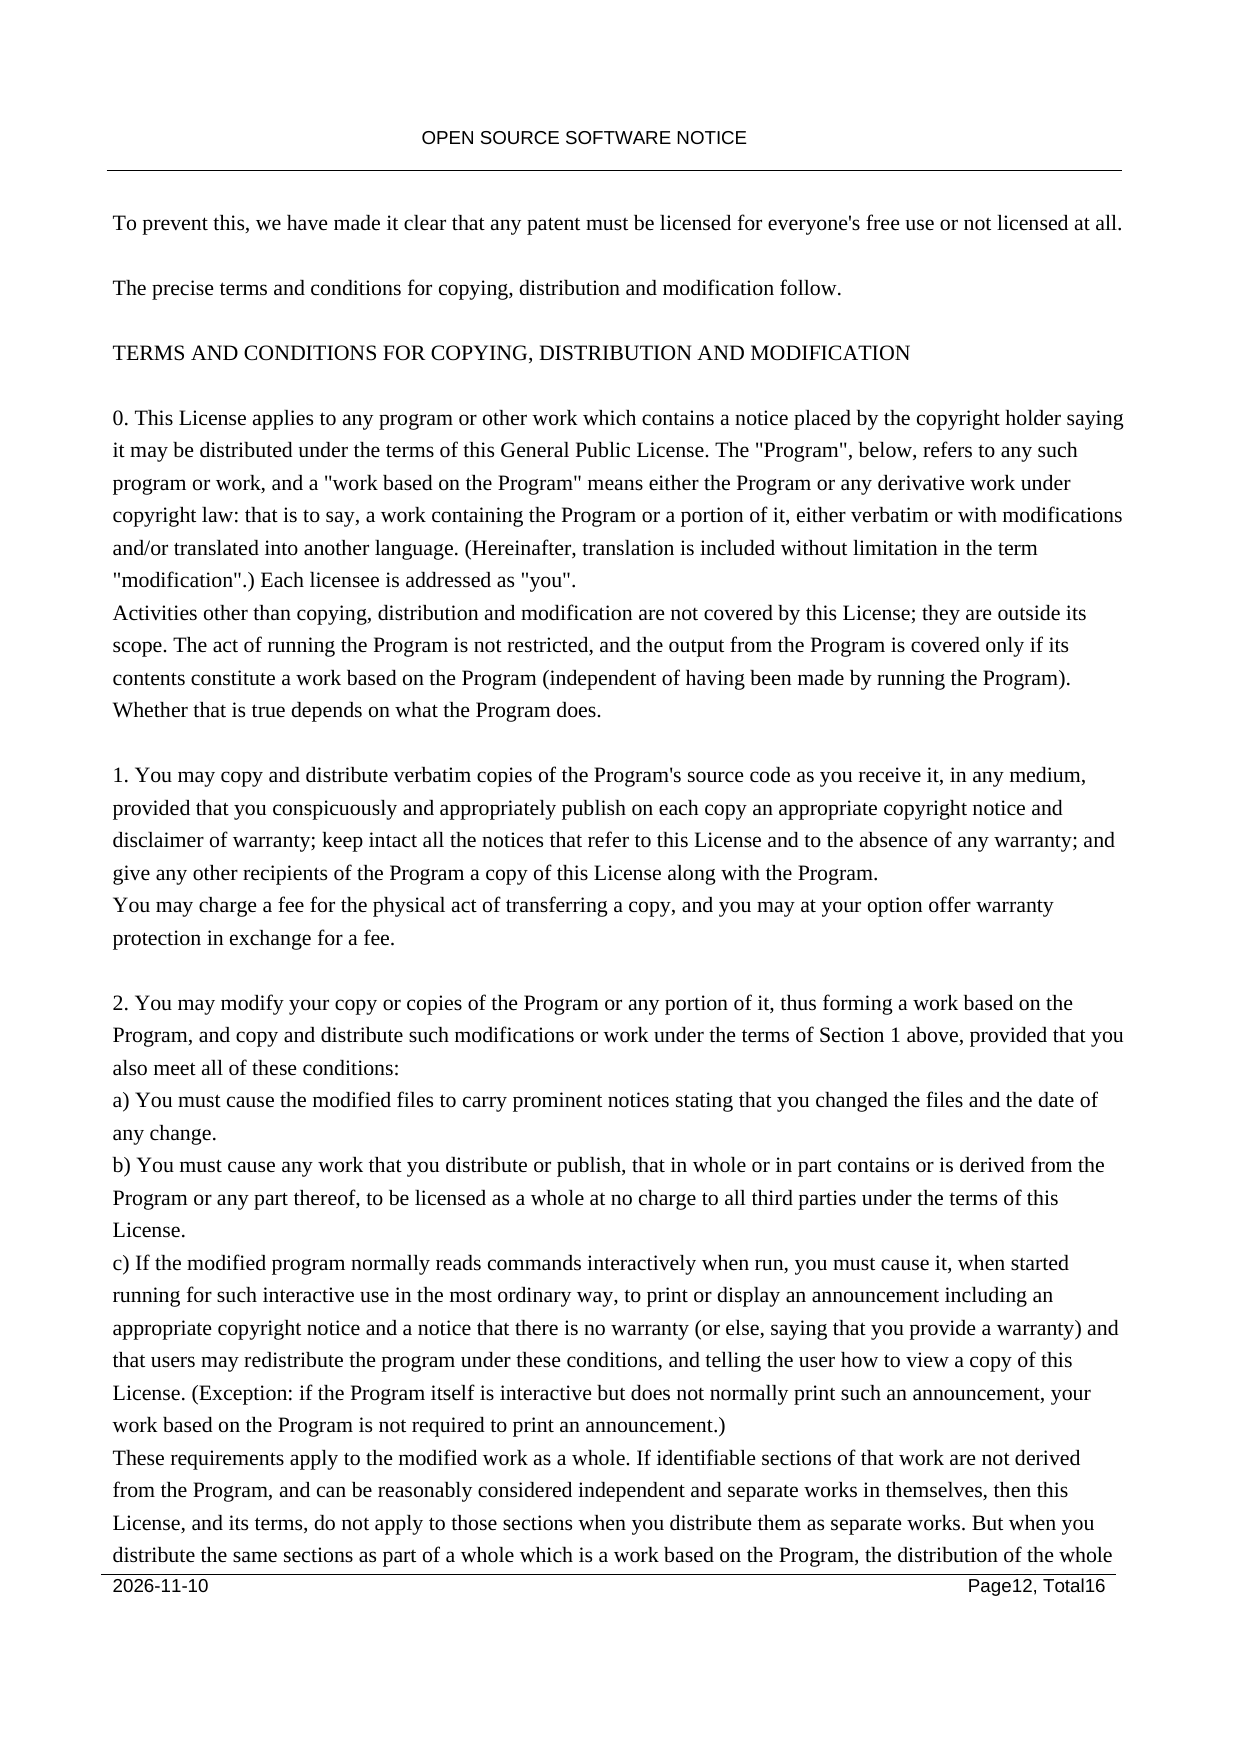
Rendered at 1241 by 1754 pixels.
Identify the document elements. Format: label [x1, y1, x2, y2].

text [112, 206, 1128, 1571]
